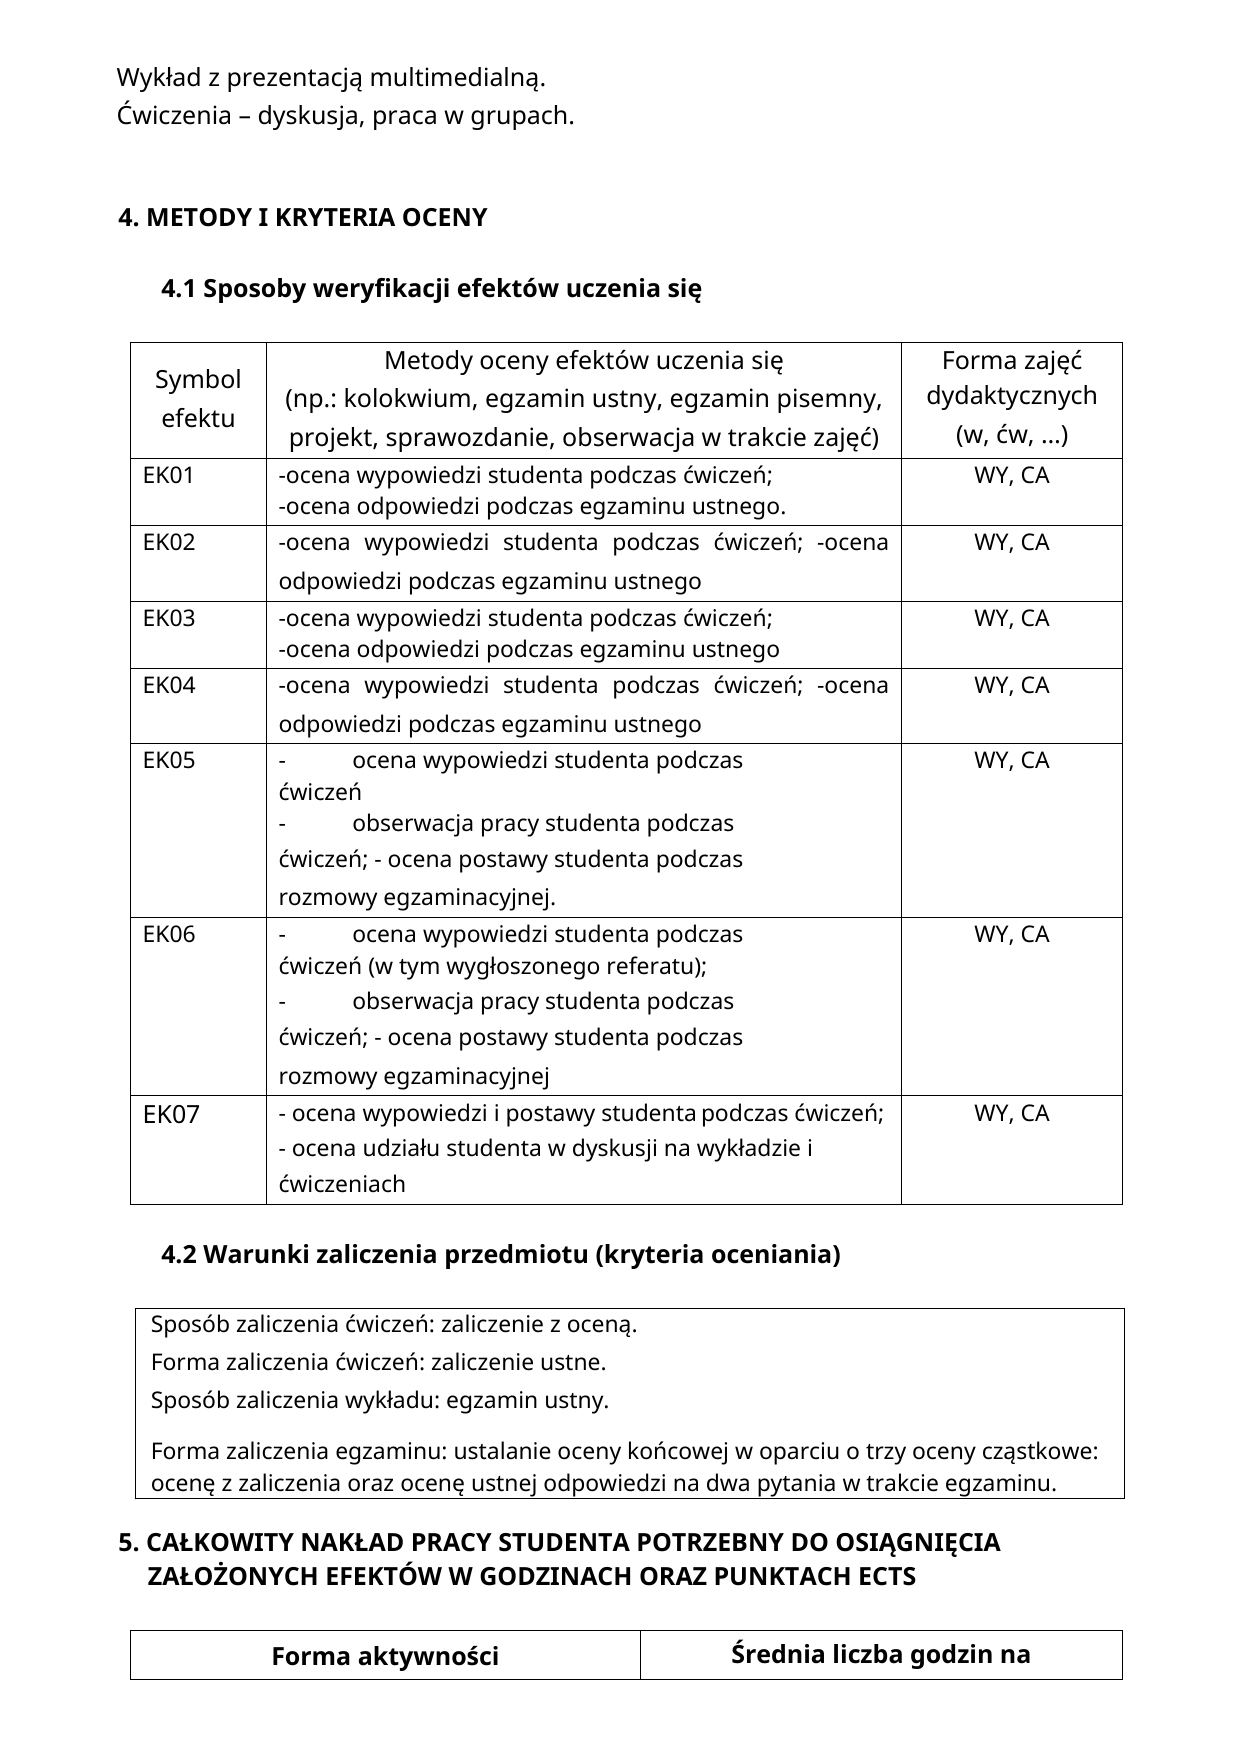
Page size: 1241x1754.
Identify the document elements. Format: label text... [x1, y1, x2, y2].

text Wykład z prezentacją multimedialną. [116, 59, 1124, 93]
subtitle 5. CAŁKOWITY NAKŁAD PRACY STUDENTA POTRZEBNY DO OSIĄGNIĘCIA ZAŁOŻONYCH EFEKTÓW W GODZINACH ORAZ PUNKTACH ECTS [118, 1524, 1122, 1593]
table_cell EK06 [131, 918, 266, 1095]
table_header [641, 1631, 1122, 1679]
table_cell - ocena wypowiedzi i postawy studenta podczas ćwiczeń; - ocena udziału studenta w dyskusji na wykładzie i ćwiczeniach [267, 1096, 901, 1203]
table_cell WY, CA [902, 602, 1122, 668]
subtitle 4. METODY I KRYTERIA OCENY [118, 200, 1122, 234]
text Sposób zaliczenia ćwiczeń: zaliczenie z oceną. [136, 1309, 1124, 1339]
table_cell EK07 [131, 1096, 266, 1203]
table_cell WY, CA [902, 459, 1122, 525]
table_cell WY, CA [902, 744, 1122, 917]
table_cell -ocena wypowiedzi studenta podczas ćwiczeń; -ocena odpowiedzi podczas egzaminu ustnego [267, 602, 901, 668]
table_header Metody oceny efektów uczenia się (np.: kolokwium, egzamin ustny, egzamin pisemny, projekt, sprawozdanie, obserwacja w trakcie zajęć) [267, 343, 901, 458]
table_header Forma zajęć dydaktycznych (w, ćw, …) [902, 343, 1122, 458]
table_cell -ocena wypowiedzi studenta podczas ćwiczeń; -ocena odpowiedzi podczas egzaminu ustnego [267, 526, 901, 601]
table_header Symbol efektu [131, 343, 266, 458]
table_cell WY, CA [902, 1096, 1122, 1203]
table_cell WY, CA [902, 526, 1122, 601]
table_cell EK03 [131, 602, 266, 668]
table_cell EK02 [131, 526, 266, 601]
text Forma zaliczenia ćwiczeń: zaliczenie ustne. [136, 1346, 1124, 1377]
table_cell -ocena wypowiedzi studenta podczas ćwiczeń; -ocena odpowiedzi podczas egzaminu ustnego [267, 669, 901, 743]
table_header Forma aktywności [131, 1631, 640, 1679]
table_cell EK01 [131, 459, 266, 525]
table_cell -ocena wypowiedzi studenta podczas ćwiczeń; -ocena odpowiedzi podczas egzaminu ustnego. [267, 459, 901, 525]
table_cell ocena wypowiedzi studenta podczas ćwiczeń (w tym wygłoszonego referatu); obserwacja pracy studenta podczas ćwiczeń; - ocena postawy studenta podczas rozmowy egzaminacyjnej [267, 918, 901, 1095]
text Sposób zaliczenia wykładu: egzamin ustny. [136, 1383, 1124, 1415]
table_cell EK04 [131, 669, 266, 743]
table_cell ocena wypowiedzi studenta podczas ćwiczeń obserwacja pracy studenta podczas ćwiczeń; - ocena postawy studenta podczas rozmowy egzaminacyjnej. [267, 744, 901, 917]
table_cell WY, CA [902, 918, 1122, 1095]
table_cell WY, CA [902, 669, 1122, 743]
subtitle 4.1 Sposoby weryfikacji efektów uczenia się [161, 271, 1122, 304]
text Forma zaliczenia egzaminu: ustalanie oceny końcowej w oparciu o trzy oceny cząstkowe: ocenę z zaliczenia oraz ocenę ustnej odpowiedzi na dwa pytania w trakcie egzaminu. [136, 1434, 1124, 1498]
table_cell EK05 [131, 744, 266, 917]
subtitle 4.2 Warunki zaliczenia przedmiotu (kryteria oceniania) [161, 1236, 1122, 1271]
text Ćwiczenia – dyskusja, praca w grupach. [116, 97, 1124, 132]
